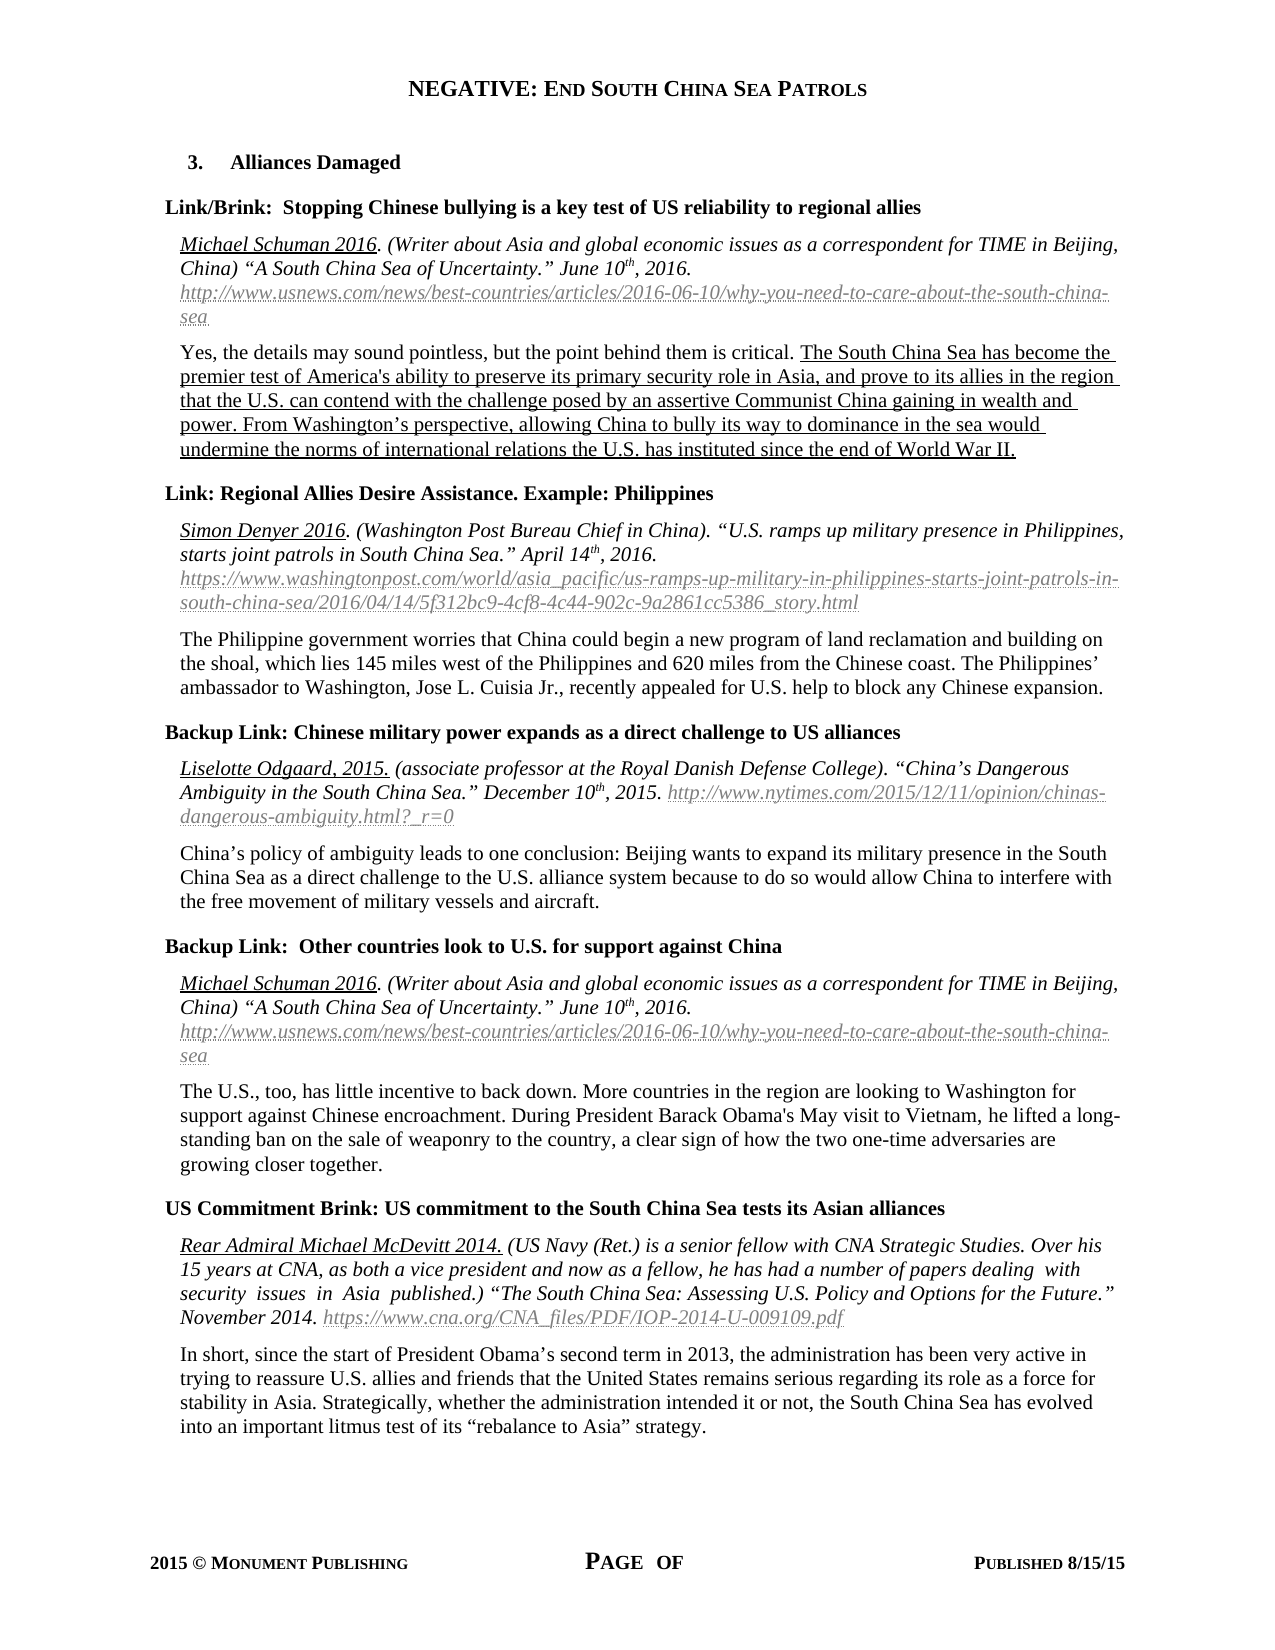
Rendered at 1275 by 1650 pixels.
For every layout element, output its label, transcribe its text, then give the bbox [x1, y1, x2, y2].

text US Commitment Brink: US commitment to the South China Sea tests its Asian alliances [165, 1196, 1125, 1220]
text The U.S., too, has little incentive to back down. More countries in the region are looking to Washington for support against Chinese encroachment. During President Barack Obama's May visit to Vietnam, he lifted a long-standing ban on the sale of weaponry to the country, a clear sign of how the two one-time adversaries are growing closer together. [180, 1079, 1125, 1176]
list Alliances Damaged [187, 150, 1125, 174]
text In short, since the start of President Obama’s second term in 2013, the administration has been very active in trying to reassure U.S. allies and friends that the United States remains serious regarding its role as a force for stability in Asia. Strategically, whether the administration intended it or not, the South China Sea has evolved into an important litmus test of its “rebalance to Asia” strategy. [180, 1342, 1125, 1438]
text The Philippine government worries that China could begin a new program of land reclamation and building on the shoal, which lies 145 miles west of the Philippines and 620 miles from the Chinese coast. The Philippines’ ambassador to Washington, Jose L. Cuisia Jr., recently appealed for U.S. help to block any Chinese expansion. [180, 627, 1125, 699]
text Link/Brink: Stopping Chinese bullying is a key test of US reliability to regional allies [165, 195, 1125, 219]
text Yes, the details may sound pointless, but the point behind them is critical. The South China Sea has become the premier test of America's ability to preserve its primary security role in Asia, and prove to its allies in the region that the U.S. can contend with the challenge posed by an assertive Communist China gaining in wealth and power. From Washington’s perspective, allowing China to bully its way to dominance in the sea would undermine the norms of international relations the U.S. has instituted since the end of World War II. [180, 340, 1125, 461]
text Liselotte Odgaard, 2015. (associate professor at the Royal Danish Defense College). “China’s Dangerous Ambiguity in the South China Sea.” December 10th, 2015. http://www.nytimes.com/2015/12/11/opinion/chinas-dangerous-ambiguity.html?_r=0 [180, 756, 1125, 828]
text Simon Denyer 2016. (Washington Post Bureau Chief in China). “U.S. ramps up military presence in Philippines, starts joint patrols in South China Sea.” April 14th, 2016. https://www.washingtonpost.com/world/asia_pacific/us-ramps-up-military-in-philippines-starts-joint-patrols-in-south-china-sea/2016/04/14/5f312bc9-4cf8-4c44-902c-9a2861cc5386_story.html [180, 518, 1125, 614]
text China’s policy of ambiguity leads to one conclusion: Beijing wants to expand its military presence in the South China Sea as a direct challenge to the U.S. alliance system because to do so would allow China to interfere with the free movement of military vessels and aircraft. [180, 841, 1125, 913]
text Michael Schuman 2016. (Writer about Asia and global economic issues as a correspondent for TIME in Beijing, China) “A South China Sea of Uncertainty.” June 10th, 2016. http://www.usnews.com/news/best-countries/articles/2016-06-10/why-you-need-to-care-about-the-south-china-sea [180, 971, 1125, 1067]
text Link: Regional Allies Desire Assistance. Example: Philippines [165, 481, 1125, 505]
text Backup Link: Chinese military power expands as a direct challenge to US alliances [165, 720, 1125, 744]
text Backup Link: Other countries look to U.S. for support against China [165, 934, 1125, 958]
text Michael Schuman 2016. (Writer about Asia and global economic issues as a correspondent for TIME in Beijing, China) “A South China Sea of Uncertainty.” June 10th, 2016. http://www.usnews.com/news/best-countries/articles/2016-06-10/why-you-need-to-care-about-the-south-china-sea [180, 231, 1125, 328]
